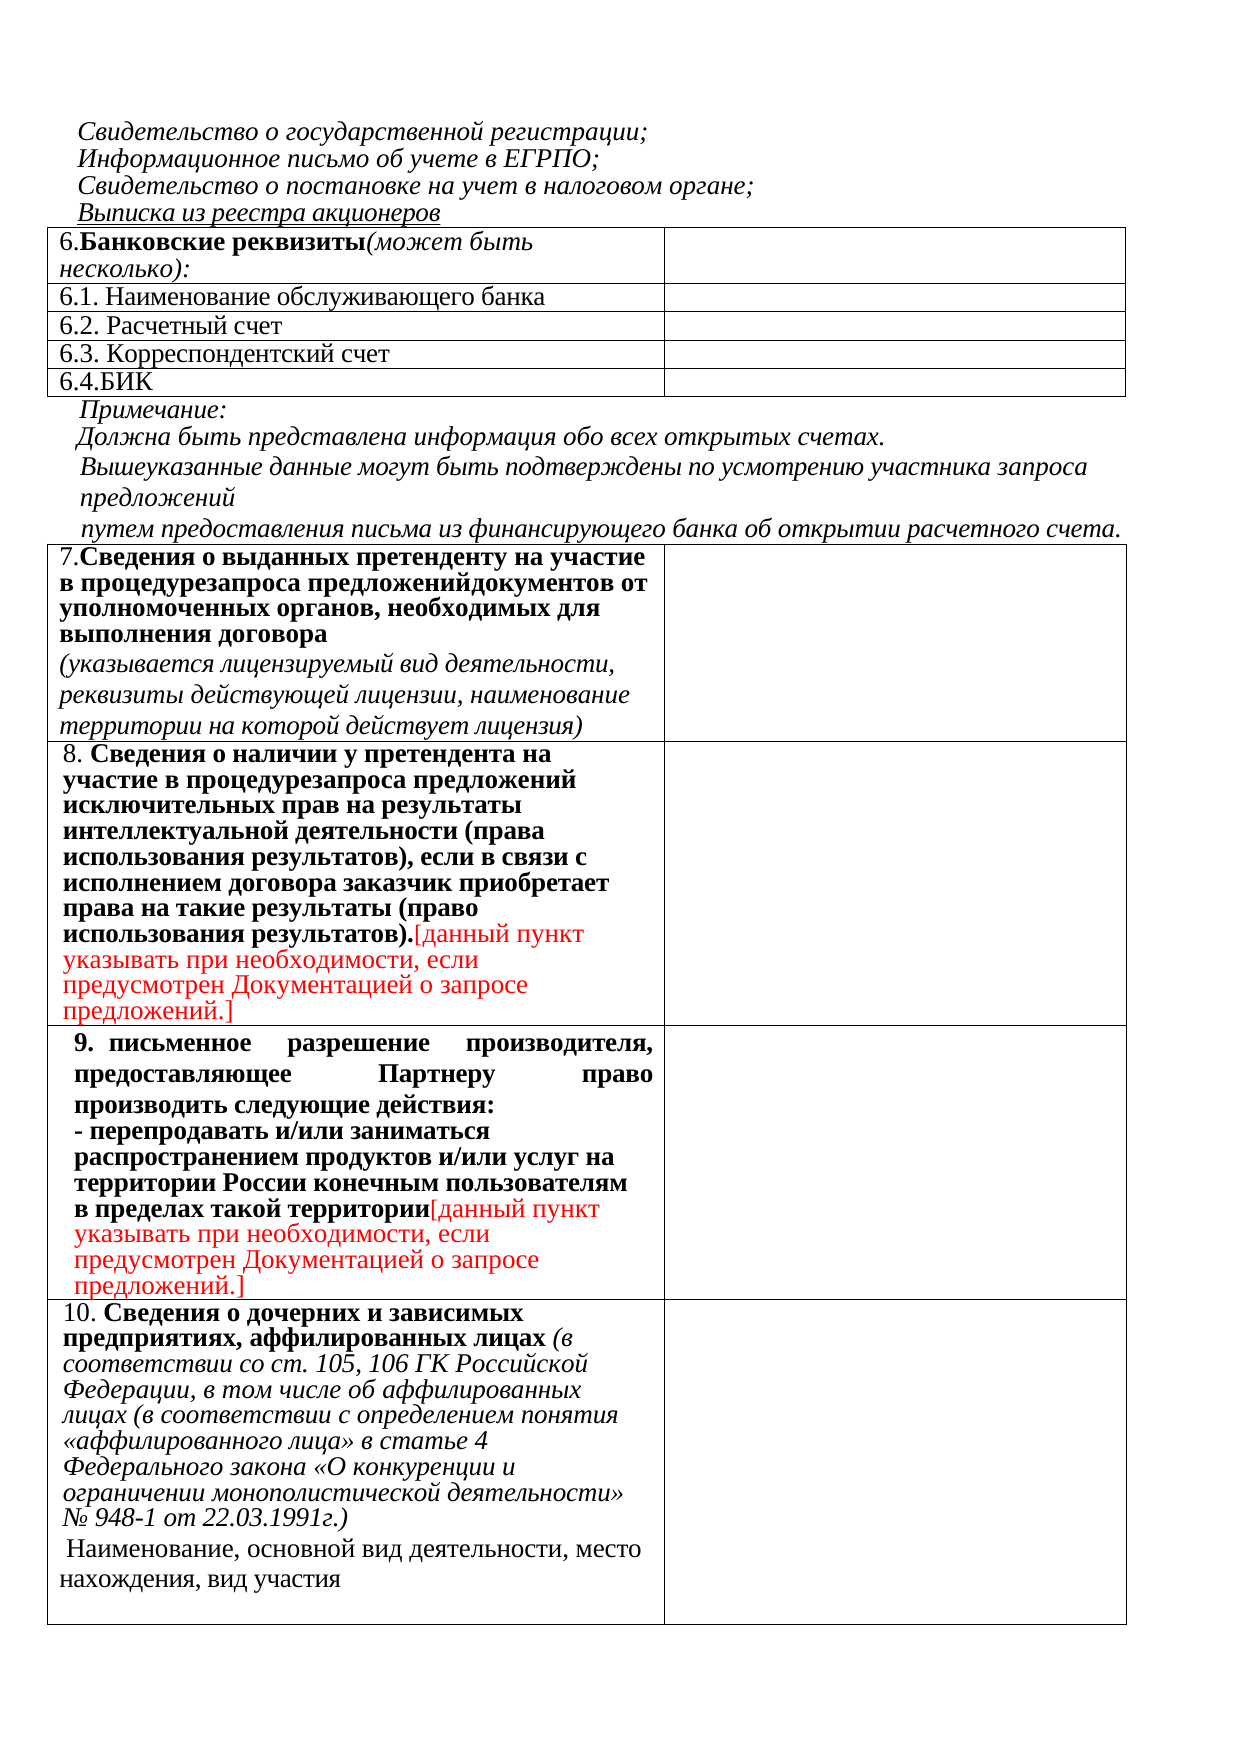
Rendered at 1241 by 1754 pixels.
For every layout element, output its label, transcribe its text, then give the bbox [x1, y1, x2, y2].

table_cell 6.1. Наименование обслуживающего банка [48, 284, 664, 311]
table_cell [665, 284, 1125, 311]
table_cell 6.2. Расчетный счет [48, 312, 664, 339]
text путем предоставления письма из финансирующего банка об открытии расчетного счета. [81, 512, 1181, 544]
text Информационное письмо об учете в ЕГРПО; [69, 145, 1137, 173]
table_cell [665, 312, 1125, 339]
text Вышеуказанные данные могут быть подтверждены по усмотрению участника запроса предложений [79, 450, 1181, 512]
table_cell 6.3. Корреспондентский счет [48, 341, 664, 368]
table_cell [665, 1026, 1126, 1299]
text Выписка из реестра акционеров [69, 200, 1137, 227]
table_cell письменное разрешение производителя, предоставляющее Партнеру право производить следующие действия: - перепродавать и/или заниматься распространением продуктов и/или услуг на территории России конечным пользователям в пределах такой территории[данный пункт указывать при необходимости, если предусмотрен Документацией о запросе предложений.] [48, 1026, 664, 1299]
table_cell [665, 369, 1125, 396]
table_cell 6.4.БИК [48, 369, 664, 396]
table_header [665, 545, 1126, 741]
text Свидетельство о постановке на учет в налоговом органе; [69, 173, 1137, 200]
table_cell [665, 1300, 1126, 1623]
table_cell 10. Сведения о дочерних и зависимых предприятиях, аффилированных лицах (в соответствии со ст. 105, 106 ГК Российской Федерации, в том числе об аффилированных лицах (в соответствии с определением понятия «аффилированного лица» в статье 4 Федерального закона «О конкуренции и ограничении монополистической деятельности» № 948-1 от 22.03.1991г.) Наименование, основной вид деятельности, место нахождения, вид участия [48, 1300, 664, 1623]
table_header 6.Банковские реквизиты(может быть несколько): [48, 228, 664, 283]
table_header [665, 228, 1125, 283]
table_header 7.Сведения о выданных претенденту на участие в процедурезапроса предложенийдокументов от уполномоченных органов, необходимых для выполнения договора (указывается лицензируемый вид деятельности, реквизиты действующей лицензии, наименование территории на которой действует лицензия) [48, 545, 664, 741]
table_cell [665, 341, 1125, 368]
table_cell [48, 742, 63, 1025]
text Примечание: [79, 397, 1181, 424]
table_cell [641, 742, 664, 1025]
text Свидетельство о государственной регистрации; [69, 118, 1137, 145]
text Должна быть представлена информация обо всех открытых счетах. [77, 424, 1181, 450]
table_cell [665, 742, 1126, 1025]
